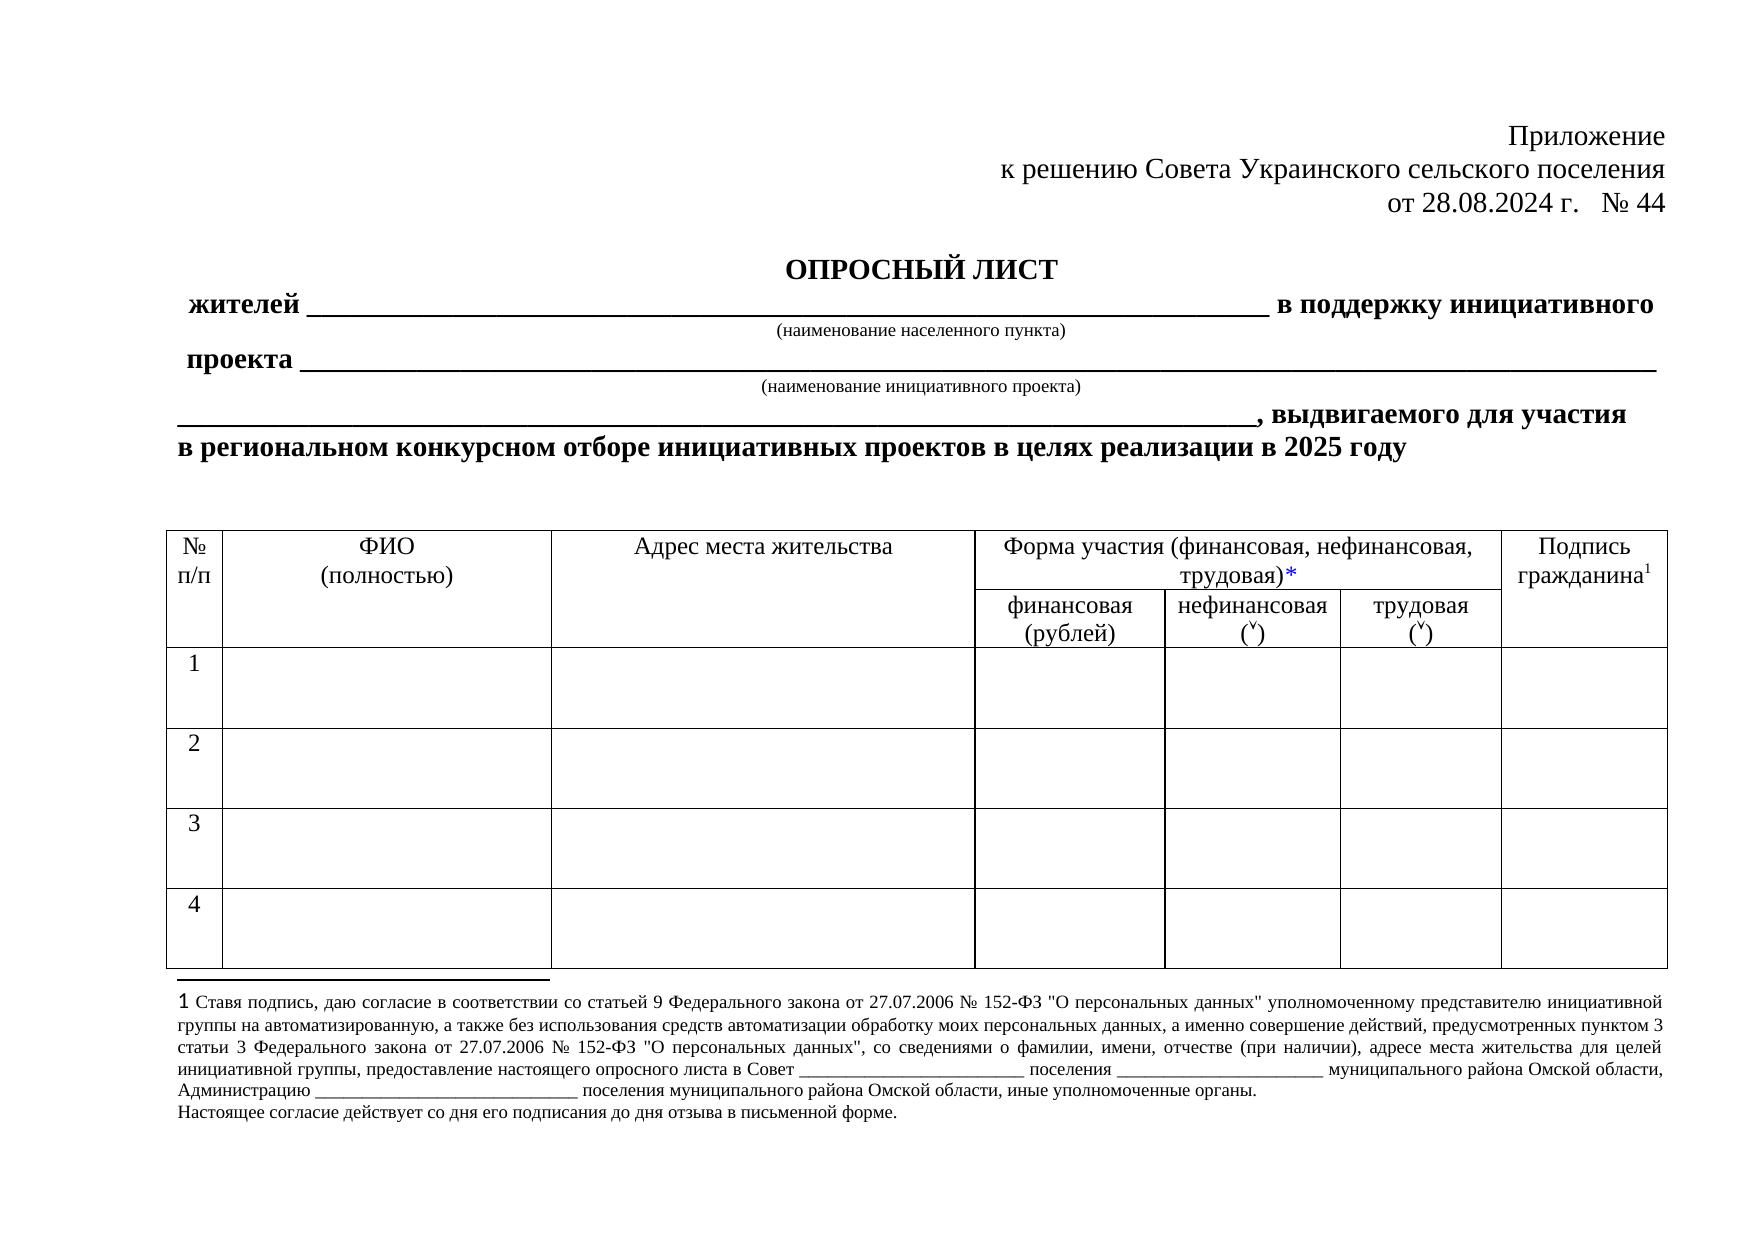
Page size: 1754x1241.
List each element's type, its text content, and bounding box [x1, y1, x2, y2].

table_header № п/п [167, 531, 222, 647]
text (наименование населенного пункта) [177, 319, 1665, 341]
table_cell [552, 729, 974, 807]
table_cell 2 [167, 729, 222, 807]
text ОПРОСНЫЙ ЛИСТ [177, 252, 1665, 286]
table_cell [1166, 729, 1340, 807]
text жителей __________________________________________________________________ в поддержку инициативного [177, 286, 1665, 319]
table_cell [223, 729, 551, 807]
table_cell [223, 889, 551, 968]
table_cell [1166, 648, 1340, 727]
table_cell [1341, 889, 1501, 968]
table_cell [552, 648, 974, 727]
table_cell [976, 648, 1164, 727]
text проекта _____________________________________________________________________________________________ [177, 341, 1665, 374]
table_cell [1341, 809, 1501, 888]
table_header Подпись гражданина [1502, 531, 1667, 647]
table_cell [223, 648, 551, 727]
text __________________________________________________________________________, выдвигаемого для участия в региональном конкурсном отборе инициативных проектов в целях реализации в 2025 году [177, 396, 1665, 463]
table_cell [1166, 889, 1340, 968]
table_cell [552, 889, 974, 968]
table_cell [223, 809, 551, 888]
table_header ФИО (полностью) [223, 531, 551, 647]
table_cell [1502, 648, 1667, 727]
text от 28.08.2024 г. № 44 [177, 185, 1665, 219]
table_cell [1502, 889, 1667, 968]
table_cell [1166, 809, 1340, 888]
table_cell [1502, 729, 1667, 807]
text (наименование инициативного проекта) [177, 374, 1665, 396]
table_cell финансовая (рублей) [976, 590, 1164, 647]
table_cell [1341, 729, 1501, 807]
table_cell 1 [167, 648, 222, 727]
table_cell [1341, 648, 1501, 727]
table_header Адрес места жительства [552, 531, 974, 647]
table_cell [552, 809, 974, 888]
table_cell [1502, 809, 1667, 888]
table_cell трудовая () [1341, 590, 1501, 647]
text к решению Совета Украинского сельского поселения [177, 152, 1665, 185]
table_cell [976, 729, 1164, 807]
table_cell [976, 889, 1164, 968]
table_cell [976, 809, 1164, 888]
text Приложение [177, 118, 1665, 152]
table_cell 4 [167, 889, 222, 968]
table_header Форма участия (финансовая, нефинансовая, трудовая)* [976, 531, 1501, 589]
table_cell нефинансовая () [1166, 590, 1340, 647]
table_cell 3 [167, 809, 222, 888]
